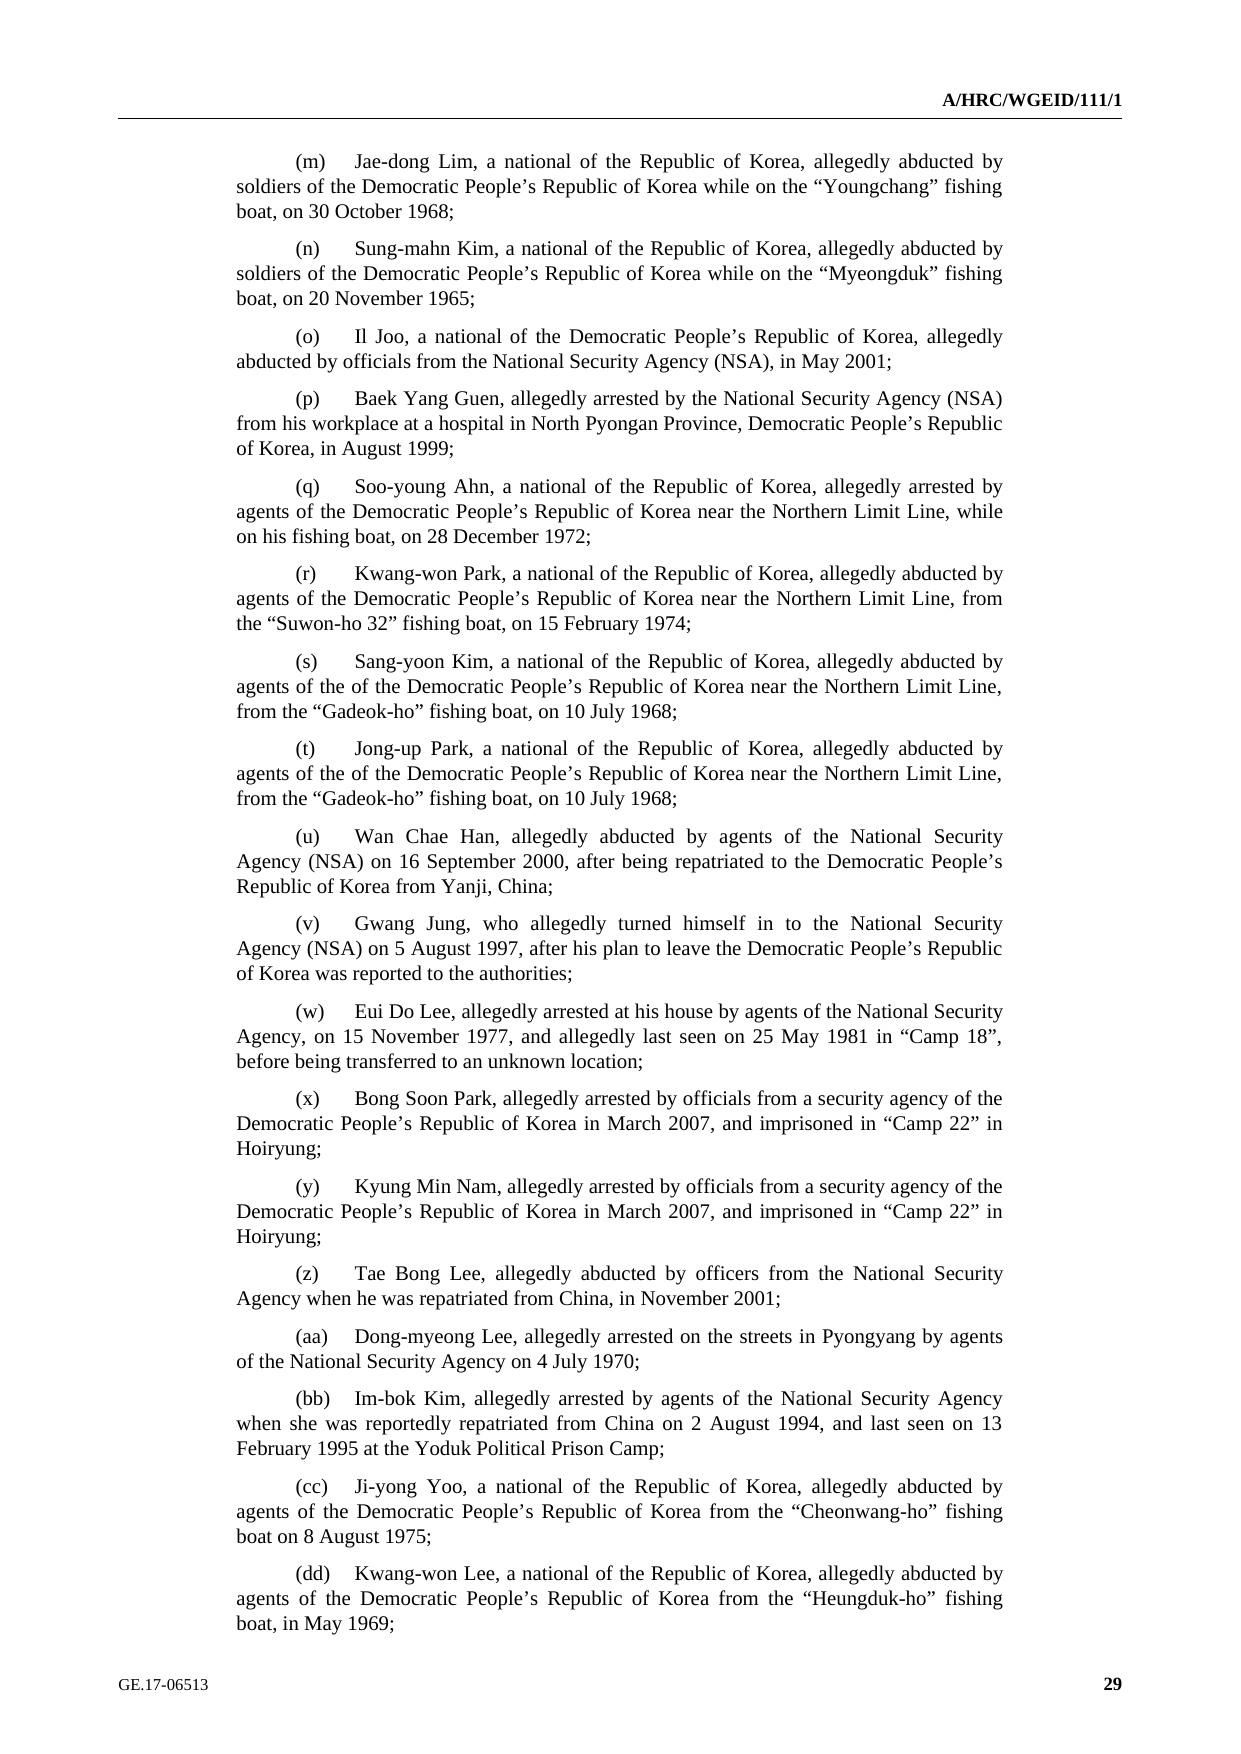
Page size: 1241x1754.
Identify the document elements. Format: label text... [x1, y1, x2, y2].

text (n) Sung-mahn Kim, a national of the Republic of Korea, allegedly abducted by soldiers of the Democratic People’s Republic of Korea while on the “Myeongduk” fishing boat, on 20 November 1965; [236, 235, 1004, 310]
text (t) Jong-up Park, a national of the Republic of Korea, allegedly abducted by agents of the of the Democratic People’s Republic of Korea near the Northern Limit Line, from the “Gadeok-ho” fishing boat, on 10 July 1968; [236, 735, 1004, 810]
text (m) Jae-dong Lim, a national of the Republic of Korea, allegedly abducted by soldiers of the Democratic People’s Republic of Korea while on the “Youngchang” fishing boat, on 30 October 1968; [236, 148, 1004, 223]
text (z) Tae Bong Lee, allegedly abducted by officers from the National Security Agency when he was repatriated from China, in November 2001; [236, 1260, 1004, 1310]
text (dd) Kwang-won Lee, a national of the Republic of Korea, allegedly abducted by agents of the Democratic People’s Republic of Korea from the “Heungduk-ho” fishing boat, in May 1969; [236, 1560, 1004, 1635]
text (w) Eui Do Lee, allegedly arrested at his house by agents of the National Security Agency, on 15 November 1977, and allegedly last seen on 25 May 1981 in “Camp 18”, before being transferred to an unknown location; [236, 998, 1004, 1073]
text (o) Il Joo, a national of the Democratic People’s Republic of Korea, allegedly abducted by officials from the National Security Agency (NSA), in May 2001; [236, 323, 1004, 373]
text (v) Gwang Jung, who allegedly turned himself in to the National Security Agency (NSA) on 5 August 1997, after his plan to leave the Democratic People’s Republic of Korea was reported to the authorities; [236, 910, 1004, 985]
text (bb) Im-bok Kim, allegedly arrested by agents of the National Security Agency when she was reportedly repatriated from China on 2 August 1994, and last seen on 13 February 1995 at the Yoduk Political Prison Camp; [236, 1385, 1004, 1460]
text (r) Kwang-won Park, a national of the Republic of Korea, allegedly abducted by agents of the Democratic People’s Republic of Korea near the Northern Limit Line, from the “Suwon-ho 32” fishing boat, on 15 February 1974; [236, 560, 1004, 635]
text (aa) Dong-myeong Lee, allegedly arrested on the streets in Pyongyang by agents of the National Security Agency on 4 July 1970; [236, 1323, 1004, 1373]
text (y) Kyung Min Nam, allegedly arrested by officials from a security agency of the Democratic People’s Republic of Korea in March 2007, and imprisoned in “Camp 22” in Hoiryung; [236, 1173, 1004, 1248]
text (u) Wan Chae Han, allegedly abducted by agents of the National Security Agency (NSA) on 16 September 2000, after being repatriated to the Democratic People’s Republic of Korea from Yanji, China; [236, 823, 1004, 898]
text (p) Baek Yang Guen, allegedly arrested by the National Security Agency (NSA) from his workplace at a hospital in North Pyongan Province, Democratic People’s Republic of Korea, in August 1999; [236, 385, 1004, 460]
text (cc) Ji-yong Yoo, a national of the Republic of Korea, allegedly abducted by agents of the Democratic People’s Republic of Korea from the “Cheonwang-ho” fishing boat on 8 August 1975; [236, 1473, 1004, 1548]
text (x) Bong Soon Park, allegedly arrested by officials from a security agency of the Democratic People’s Republic of Korea in March 2007, and imprisoned in “Camp 22” in Hoiryung; [236, 1085, 1004, 1160]
text (s) Sang-yoon Kim, a national of the Republic of Korea, allegedly abducted by agents of the of the Democratic People’s Republic of Korea near the Northern Limit Line, from the “Gadeok-ho” fishing boat, on 10 July 1968; [236, 648, 1004, 723]
text (q) Soo-young Ahn, a national of the Republic of Korea, allegedly arrested by agents of the Democratic People’s Republic of Korea near the Northern Limit Line, while on his fishing boat, on 28 December 1972; [236, 473, 1004, 548]
